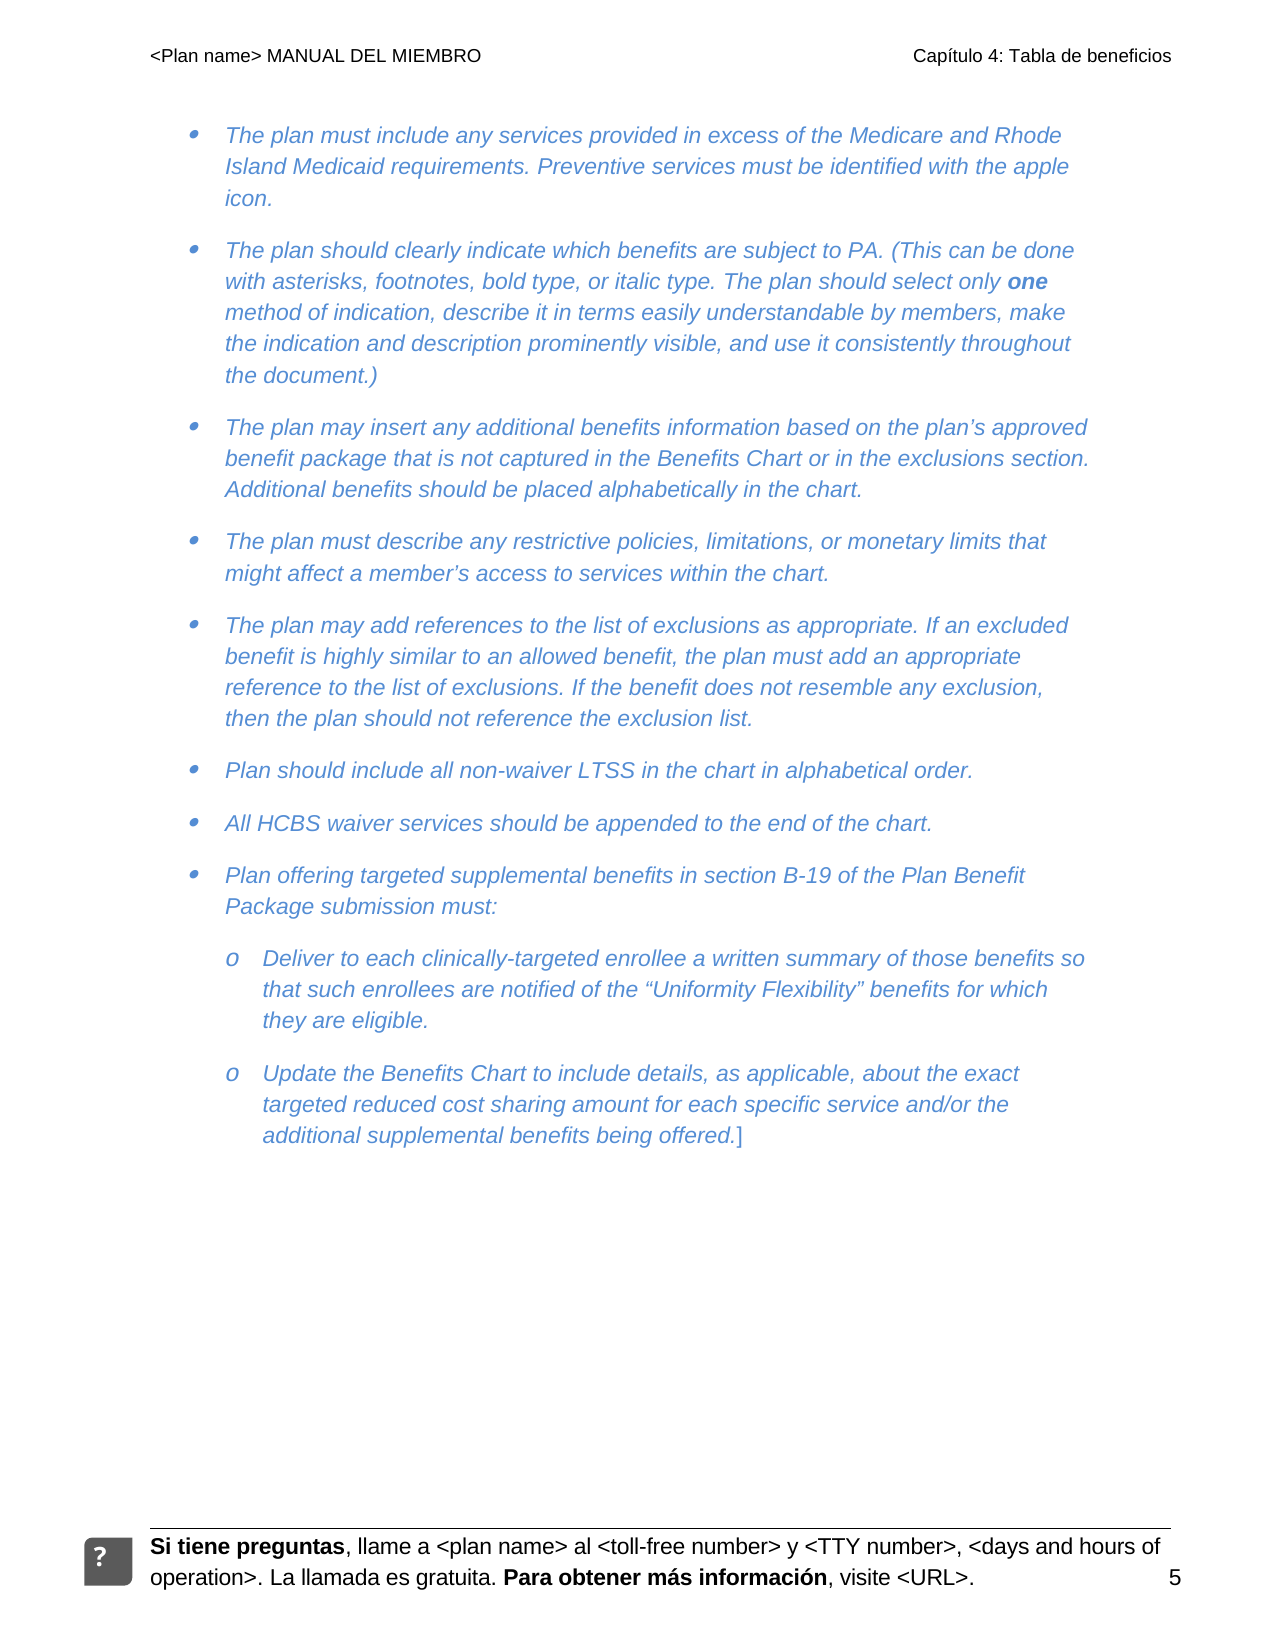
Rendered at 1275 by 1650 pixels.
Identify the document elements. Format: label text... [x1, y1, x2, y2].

list Update the Benefits Chart to include details, as applicable, about the exact targeted reduced cost sharing amount for each specific service and/or the additional supplemental benefits being offered.] [225, 1056, 1096, 1150]
list Plan should include all non-waiver LTSS in the chart in alphabetical order. [187, 754, 1096, 785]
list The plan may insert any additional benefits information based on the plan’s approved benefit package that is not captured in the Benefits Chart or in the exclusions section. Additional benefits should be placed alphabetically in the chart. [187, 410, 1096, 504]
list The plan may add references to the list of exclusions as appropriate. If an excluded benefit is highly similar to an allowed benefit, the plan must add an appropriate reference to the list of exclusions. If the benefit does not resemble any exclusion, then the plan should not reference the exclusion list. [187, 608, 1096, 733]
list The plan must describe any restrictive policies, limitations, or monetary limits that might affect a member’s access to services within the chart. [187, 525, 1096, 587]
list Plan offering targeted supplemental benefits in section B-19 of the Plan Benefit Package submission must: [187, 858, 1096, 921]
list Deliver to each clinically-targeted enrollee a written summary of those benefits so that such enrollees are notified of the “Uniformity Flexibility” benefits for which they are eligible. [225, 941, 1096, 1035]
list The plan should clearly indicate which benefits are subject to PA. (This can be done with asterisks, footnotes, bold type, or italic type. The plan should select only one method of indication, describe it in terms easily understandable by members, make the indication and description prominently visible, and use it consistently throughout the document.) [187, 233, 1096, 389]
list The plan must include any services provided in excess of the Medicare and Rhode Island Medicaid requirements. Preventive services must be identified with the apple icon. [187, 118, 1096, 212]
list All HCBS waiver services should be appended to the end of the chart. [187, 806, 1096, 837]
